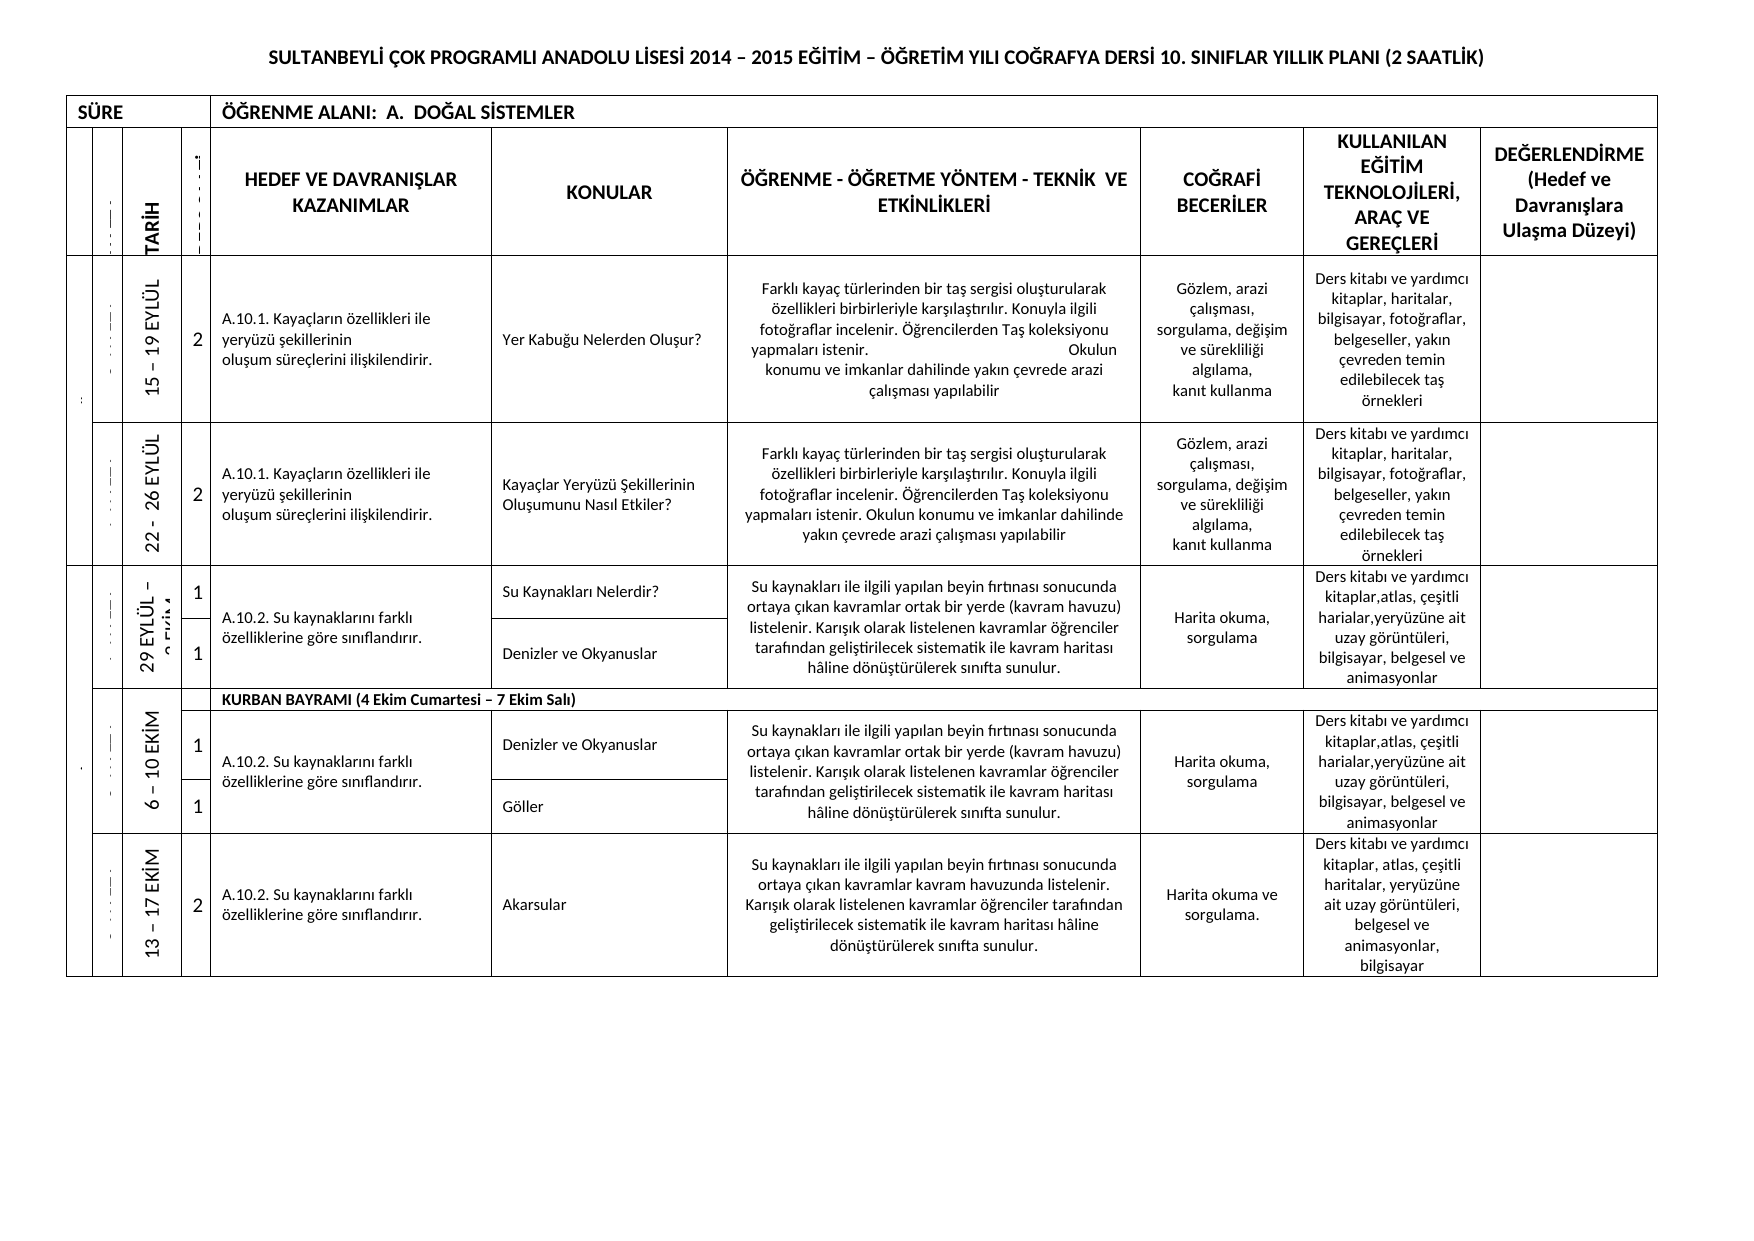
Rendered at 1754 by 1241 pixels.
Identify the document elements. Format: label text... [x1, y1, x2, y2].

table_cell Su kaynakları ile ilgili yapılan beyin fırtınası sonucunda ortaya çıkan kavramlar ortak bir yerde (kavram havuzu) listelenir. Karışık olarak listelenen kavramlar öğrenciler tarafından geliştirilecek sistematik ile kavram haritası hâline dönüştürülerek sınıfta sunulur. [728, 711, 1140, 832]
table_cell Harita okuma, sorgulama [1141, 566, 1303, 688]
table_cell EKİM [67, 566, 92, 976]
table_cell DEĞERLENDİRME (Hedef ve Davranışlara Ulaşma Düzeyi) [1481, 128, 1657, 255]
table_cell Harita okuma ve sorgulama. [1141, 834, 1303, 976]
table_cell 15 – 19 EYLÜL [123, 256, 181, 422]
table_cell 4. HAFTA [93, 423, 122, 565]
table_cell 1 [182, 619, 210, 688]
table_cell TARİH [123, 128, 181, 255]
table_cell KURBAN BAYRAMI (4 Ekim Cumartesi – 7 Ekim Salı) [211, 689, 1657, 709]
table_cell [1481, 256, 1657, 422]
table_cell Su kaynakları ile ilgili yapılan beyin fırtınası sonucunda ortaya çıkan kavramlar ortak bir yerde (kavram havuzu) listelenir. Karışık olarak listelenen kavramlar öğrenciler tarafından geliştirilecek sistematik ile kavram haritası hâline dönüştürülerek sınıfta sunulur. [728, 566, 1140, 688]
table_header ÖĞRENME ALANI: A. DOĞAL SİSTEMLER [211, 96, 1657, 127]
table_cell [1481, 834, 1657, 976]
table_cell [182, 689, 210, 709]
table_cell KULLANILAN EĞİTİM TEKNOLOJİLERİ, ARAÇ VE GEREÇLERİ [1304, 128, 1480, 255]
table_cell HAFTA [93, 128, 122, 255]
table_cell Ders kitabı ve yardımcı kitaplar, haritalar, bilgisayar, fotoğraflar, belgeseller, yakın çevreden temin edilebilecek taş örnekleri [1304, 256, 1480, 422]
table_cell Yer Kabuğu Nelerden Oluşur? [492, 256, 727, 422]
table_cell 1 [182, 566, 210, 618]
table_cell 13 – 17 EKİM [123, 834, 181, 976]
table_cell HEDEF VE DAVRANIŞLAR KAZANIMLAR [211, 128, 491, 255]
table_cell Su Kaynakları Nelerdir? [492, 566, 727, 618]
table_cell 22 - 26 EYLÜL [123, 423, 181, 565]
table_cell Gözlem, arazi çalışması, sorgulama, değişim ve sürekliliği algılama, kanıt kullanma [1141, 423, 1303, 565]
table_cell [1481, 711, 1657, 832]
table_cell Farklı kayaç türlerinden bir taş sergisi oluşturularak özellikleri birbirleriyle karşılaştırılır. Konuyla ilgili fotoğraflar incelenir. Öğrencilerden Taş koleksiyonu yapmaları istenir. Okulun konumu ve imkanlar dahilinde yakın çevrede arazi çalışması yapılabilir [728, 423, 1140, 565]
table_cell EYLÜL [67, 256, 92, 565]
table_cell AY [67, 128, 92, 255]
table_cell [1481, 566, 1657, 688]
table_cell 6 – 10 EKİM [123, 689, 181, 832]
table_cell Harita okuma, sorgulama [1141, 711, 1303, 832]
table_cell 2 [182, 256, 210, 422]
table_cell 1. HAFTA [93, 566, 122, 688]
table_cell Göller [492, 780, 727, 832]
table_cell Gözlem, arazi çalışması, sorgulama, değişim ve sürekliliği algılama, kanıt kullanma [1141, 256, 1303, 422]
table_cell A.10.2. Su kaynaklarını farklı özelliklerine göre sınıflandırır. [211, 711, 491, 832]
table_cell KONULAR [492, 128, 727, 255]
table_cell A.10.2. Su kaynaklarını farklı özelliklerine göre sınıflandırır. [211, 566, 491, 688]
table_cell 29 EYLÜL – 3 EKİM [123, 566, 181, 688]
table_cell 2 [182, 834, 210, 976]
table_cell Ders kitabı ve yardımcı kitaplar,atlas, çeşitli harialar,yeryüzüne ait uzay görüntüleri, bilgisayar, belgesel ve animasyonlar [1304, 566, 1480, 688]
table_cell 1 [182, 711, 210, 779]
table_cell Ders kitabı ve yardımcı kitaplar, atlas, çeşitli haritalar, yeryüzüne ait uzay görüntüleri, belgesel ve animasyonlar, bilgisayar [1304, 834, 1480, 976]
table_cell [1481, 423, 1657, 565]
table_cell Denizler ve Okyanuslar [492, 619, 727, 688]
table_header SÜRE [67, 96, 210, 127]
table_cell A.10.1. Kayaçların özellikleri ile yeryüzü şekillerinin oluşum süreçlerini ilişkilendirir. [211, 423, 491, 565]
table_cell 2. HAFTA [93, 689, 122, 832]
table_cell 3. HAFTA [93, 834, 122, 976]
table_cell DERS SAATİ [182, 128, 210, 255]
table_cell Akarsular [492, 834, 727, 976]
table_cell A.10.2. Su kaynaklarını farklı özelliklerine göre sınıflandırır. [211, 834, 491, 976]
table_cell A.10.1. Kayaçların özellikleri ile yeryüzü şekillerinin oluşum süreçlerini ilişkilendirir. [211, 256, 491, 422]
table_cell Kayaçlar Yeryüzü Şekillerinin Oluşumunu Nasıl Etkiler? [492, 423, 727, 565]
table_cell COĞRAFİ BECERİLER [1141, 128, 1303, 255]
table_cell Ders kitabı ve yardımcı kitaplar,atlas, çeşitli harialar,yeryüzüne ait uzay görüntüleri, bilgisayar, belgesel ve animasyonlar [1304, 711, 1480, 832]
table_cell 3. HAFTA [93, 256, 122, 422]
table_cell ÖĞRENME - ÖĞRETME YÖNTEM - TEKNİK VE ETKİNLİKLERİ [728, 128, 1140, 255]
table_cell Farklı kayaç türlerinden bir taş sergisi oluşturularak özellikleri birbirleriyle karşılaştırılır. Konuyla ilgili fotoğraflar incelenir. Öğrencilerden Taş koleksiyonu yapmaları istenir. Okulun konumu ve imkanlar dahilinde yakın çevrede arazi çalışması yapılabilir [728, 256, 1140, 422]
table_cell Ders kitabı ve yardımcı kitaplar, haritalar, bilgisayar, fotoğraflar, belgeseller, yakın çevreden temin edilebilecek taş örnekleri [1304, 423, 1480, 565]
table_cell 1 [182, 780, 210, 832]
text SULTANBEYLİ ÇOK PROGRAMLI ANADOLU LİSESİ 2014 – 2015 EĞİTİM – ÖĞRETİM YILI COĞRAFYA DERSİ 10. SINIFLAR YILLIK PLANI (2 SAATLİK) [89, 44, 1665, 70]
table_cell Denizler ve Okyanuslar [492, 711, 727, 779]
table_cell 2 [182, 423, 210, 565]
